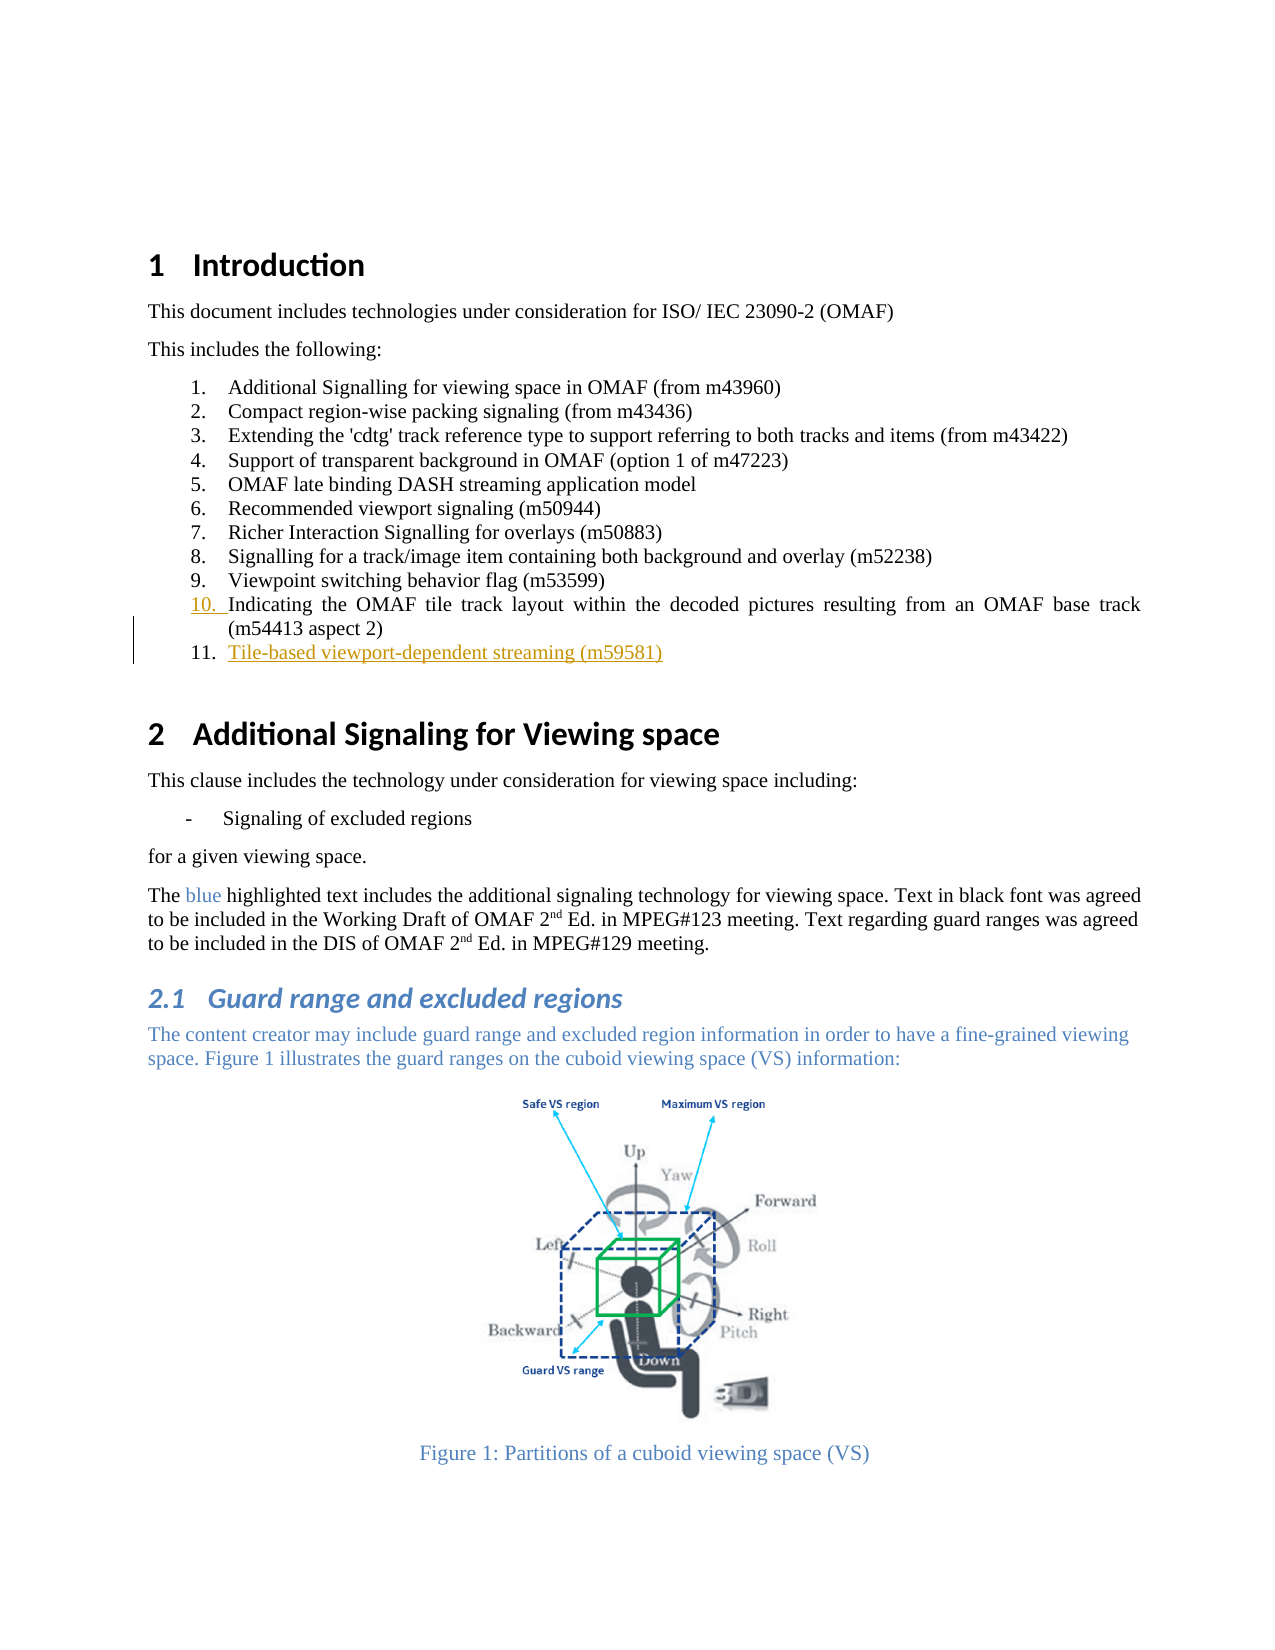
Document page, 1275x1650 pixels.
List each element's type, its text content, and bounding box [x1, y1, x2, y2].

subtitle Introduction [148, 244, 1157, 285]
list Compact region-wise packing signaling (from m43436) [190, 399, 1142, 423]
list Indicating the OMAF tile track layout within the decoded pictures resulting from an OMAF base track (m54413 aspect 2) [190, 592, 1142, 640]
list Viewpoint switching behavior flag (m53599) [190, 568, 1142, 592]
text for a given viewing space. [148, 844, 1157, 868]
text This document includes technologies under consideration for ISO/ IEC 23090-2 (OMAF) [148, 299, 1142, 323]
list OMAF late binding DASH streaming application model [190, 472, 1142, 496]
list Signaling of excluded regions [185, 806, 1157, 830]
list Additional Signalling for viewing space in OMAF (from m43960) [190, 375, 1142, 399]
text The blue highlighted text includes the additional signaling technology for viewing space. Text in black font was agreed to be included in the Working Draft of OMAF 2nd Ed. in MPEG#123 meeting. Text regarding guard ranges was agreed to be included in the DIS of OMAF 2nd Ed. in MPEG#129 meeting. [148, 883, 1157, 955]
list Signalling for a track/image item containing both background and overlay (m52238) [190, 544, 1142, 568]
text This clause includes the technology under consideration for viewing space including: [148, 768, 1157, 792]
list Extending the 'cdtg' track reference type to support referring to both tracks and items (from m43422) [190, 423, 1142, 447]
text This includes the following: [148, 337, 1142, 361]
text The content creator may include guard range and excluded region information in order to have a fine-grained viewing space. Figure 1 illustrates the guard ranges on the cuboid viewing space (VS) information: [148, 1022, 1157, 1070]
list Recommended viewport signaling (m50944) [190, 496, 1142, 520]
list Richer Interaction Signalling for overlays (m50883) [190, 520, 1142, 544]
list Support of transparent background in OMAF (option 1 of m47223) [190, 447, 1142, 472]
picture [480, 1093, 824, 1434]
subtitle Guard range and excluded regions [148, 980, 1157, 1016]
text Figure 1: Partitions of a cuboid viewing space (VS) [148, 1440, 1141, 1465]
subtitle Additional Signaling for Viewing space [148, 713, 1157, 754]
